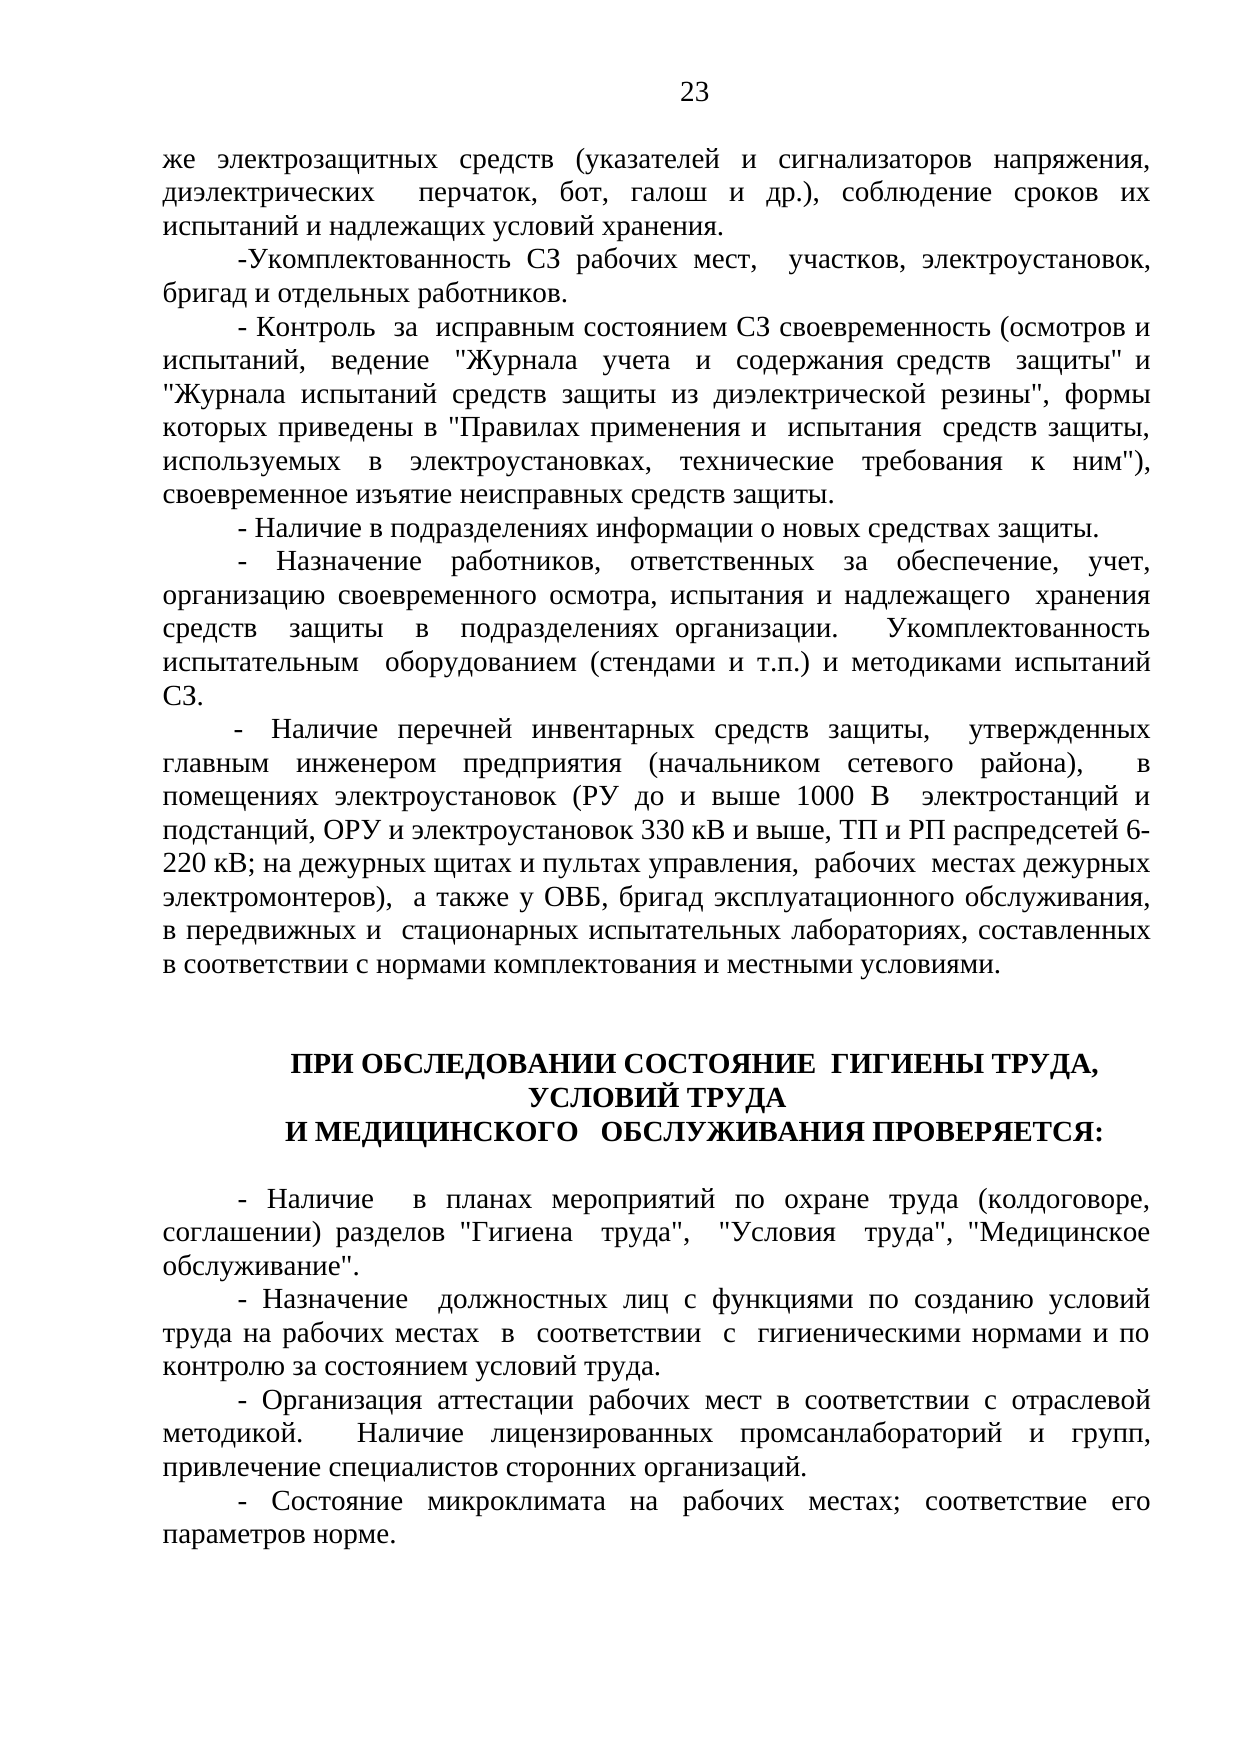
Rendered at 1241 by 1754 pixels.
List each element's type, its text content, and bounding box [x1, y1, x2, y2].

list - Наличие в подразделениях информации о новых средствах защиты. [162, 510, 1152, 543]
list - Назначение должностных лиц с функциями по созданию условий труда на рабочих местах в соответствии с гигиеническими нормами и по контролю за состоянием условий труда. [162, 1281, 1152, 1382]
list - Организация аттестации рабочих мест в соответствии с отраслевой методикой. Наличие лицензированных промсанлабораторий и групп, привлечение специалистов сторонних организаций. [162, 1382, 1152, 1483]
list - Контроль за исправным состоянием СЗ своевременность (осмотров и испытаний, ведение "Журнала учета и содержания средств защиты" и "Журнала испытаний средств защиты из диэлектрической резины", формы которых приведены в "Правилах применения и испытания средств защиты, используемых в электроустановках, технические требования к ним"), своевременное изъятие неисправных средств защиты. [162, 309, 1152, 510]
list ПРИ ОБСЛЕДОВАНИИ СОСТОЯНИЕ ГИГИЕНЫ ТРУДА, УСЛОВИЙ ТРУДА [162, 1047, 1152, 1114]
list - Состояние микроклимата на рабочих местах; соответствие его параметров норме. [162, 1483, 1152, 1550]
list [162, 141, 1152, 242]
list Наличие перечней инвентарных средств защиты, утвержденных главным инженером предприятия (начальником сетевого района), в помещениях электроустановок (РУ до и выше 1000 В электростанций и подстанций, ОРУ и электроустановок 330 кВ и выше, ТП и РП распредсетей 6-220 кВ; на дежурных щитах и пультах управления, рабочих местах дежурных электромонтеров), а также у ОВБ, бригад эксплуатационного обслуживания, в передвижных и стационарных испытательных лабораториях, составленных в соответствии с нормами комплектования и местными условиями. [162, 711, 1152, 979]
list - Наличие в планах мероприятий по охране труда (колдоговоре, соглашении) разделов "Гигиена труда", "Условия труда", "Медицинское обслуживание". [162, 1181, 1152, 1281]
list -Укомплектованность СЗ рабочих мест, участков, электроустановок, бригад и отдельных работников. [162, 242, 1152, 309]
list И МЕДИЦИНСКОГО ОБСЛУЖИВАНИЯ ПРОВЕРЯЕТСЯ: [162, 1114, 1152, 1147]
list - Назначение работников, ответственных за обеспечение, учет, организацию своевременного осмотра, испытания и надлежащего хранения средств защиты в подразделениях организации. Укомплектованность испытательным оборудованием (стендами и т.п.) и методиками испытаний СЗ. [162, 543, 1152, 711]
